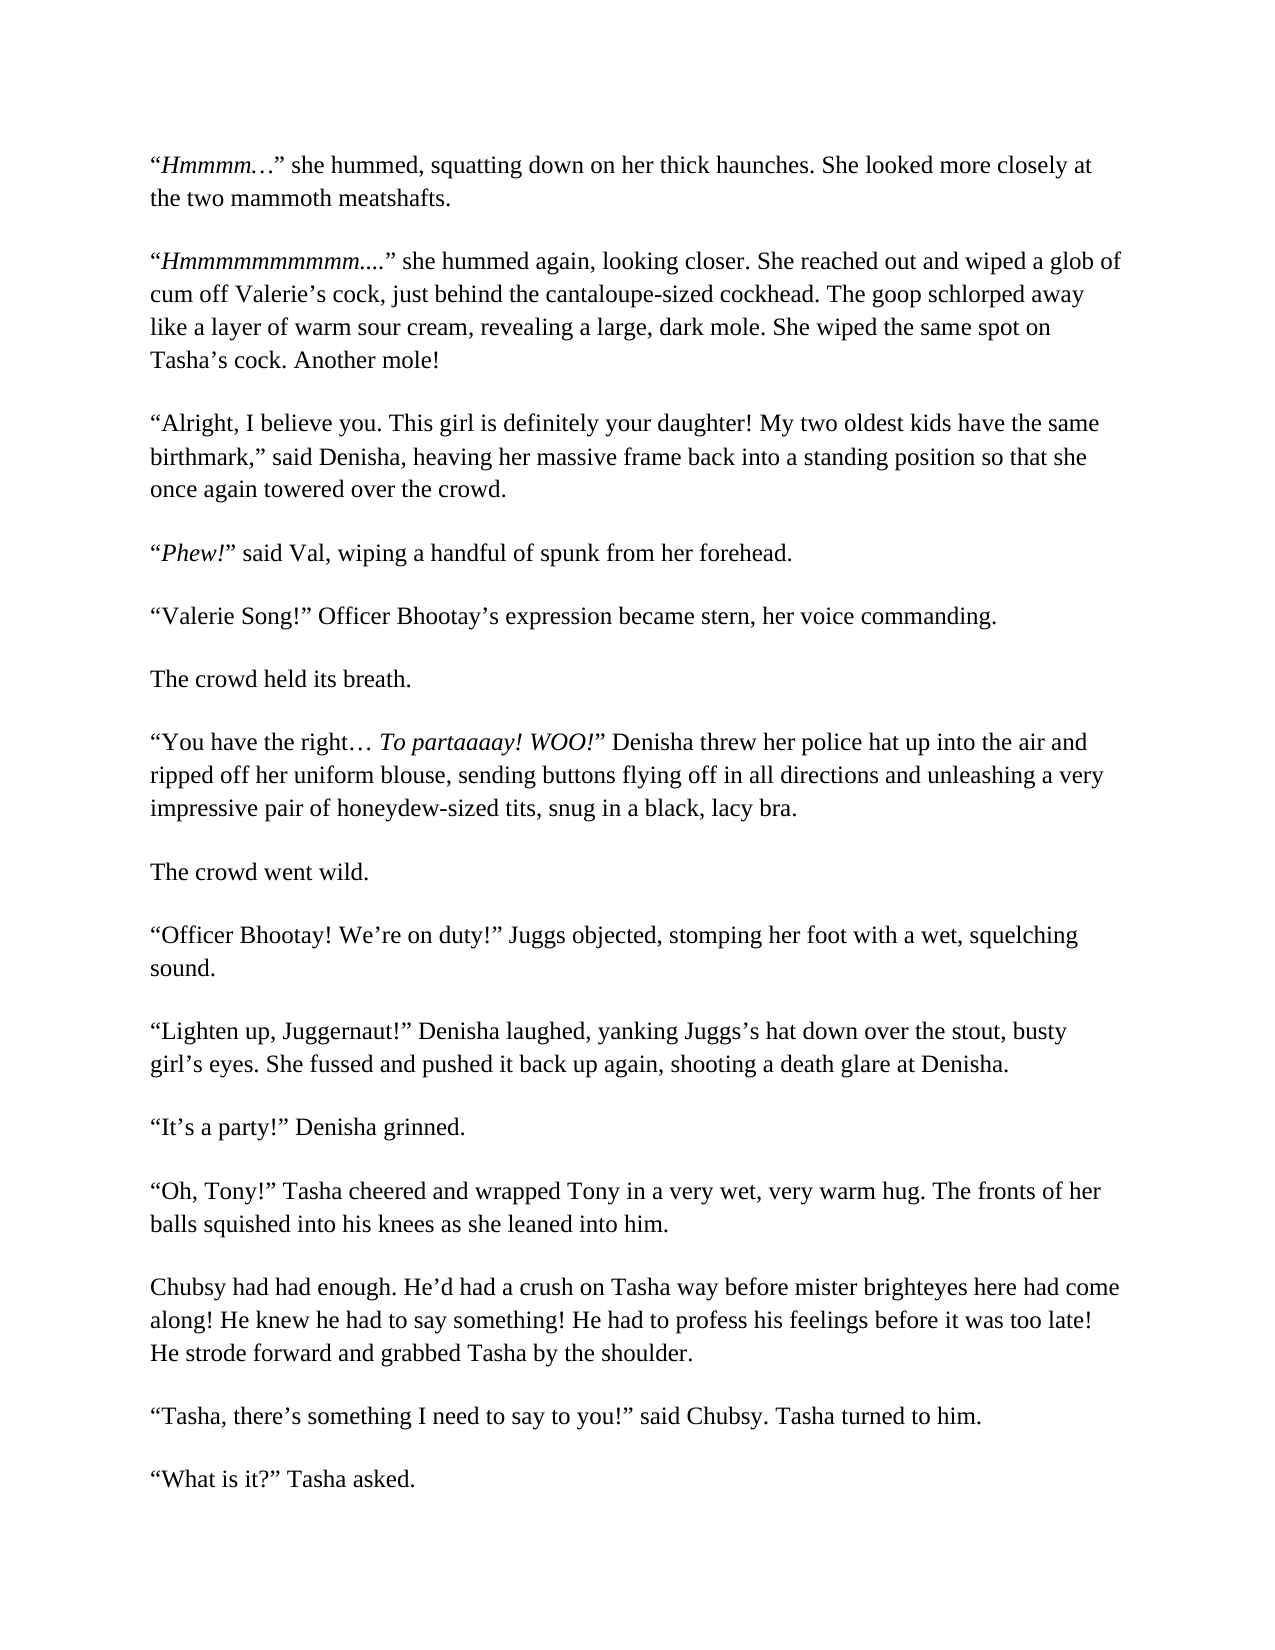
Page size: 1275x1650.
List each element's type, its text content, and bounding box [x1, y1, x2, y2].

text “Valerie Song!” Officer Bhootay’s expression became stern, her voice commanding. [150, 601, 1125, 630]
text “Oh, Tony!” Tasha cheered and wrapped Tony in a very wet, very warm hug. The fronts of her balls squished into his knees as she leaned into him. [150, 1176, 1125, 1237]
text Chubsy had had enough. He’d had a crush on Tasha way before mister brighteyes here had come along! He knew he had to say something! He had to profess his feelings before it was too late! He strode forward and grabbed Tasha by the shoulder. [150, 1272, 1125, 1367]
text “What is it?” Tasha asked. [150, 1464, 1125, 1493]
text “Hmmmm…” she hummed, squatting down on her thick haunches. She looked more closely at the two mammoth meatshafts. [150, 150, 1125, 212]
text “Alright, I believe you. This girl is definitely your daughter! My two oldest kids have the same birthmark,” said Denisha, heaving her massive frame back into a standing position so that she once again towered over the crowd. [150, 408, 1125, 503]
text “You have the right… To partaaaay! WOO!” Denisha threw her police hat up into the air and ripped off her uniform blouse, sending buttons flying off in all directions and unleashing a very impressive pair of honeydew-sized tits, snug in a black, lacy bra. [150, 727, 1125, 822]
text “Tasha, there’s something I need to say to you!” said Chubsy. Tasha turned to him. [150, 1401, 1125, 1430]
text “Phew!” said Val, wiping a handful of spunk from her forehead. [150, 538, 1125, 567]
text “Officer Bhootay! We’re on duty!” Juggs objected, stomping her foot with a wet, squelching sound. [150, 920, 1125, 982]
text “Hmmmmmmmmmm....” she hummed again, looking closer. She reached out and wiped a glob of cum off Valerie’s cock, just behind the cantaloupe-sized cockhead. The goop schlorped away like a layer of warm sour cream, revealing a large, dark mole. She wiped the same spot on Tasha’s cock. Another mole! [150, 246, 1125, 374]
text “It’s a party!” Denisha grinned. [150, 1112, 1125, 1141]
text “Lighten up, Juggernaut!” Denisha laughed, yanking Juggs’s hat down over the stout, busty girl’s eyes. She fussed and pushed it back up again, shooting a death glare at Denisha. [150, 1016, 1125, 1078]
text The crowd went wild. [150, 857, 1125, 886]
text The crowd held its breath. [150, 664, 1125, 693]
